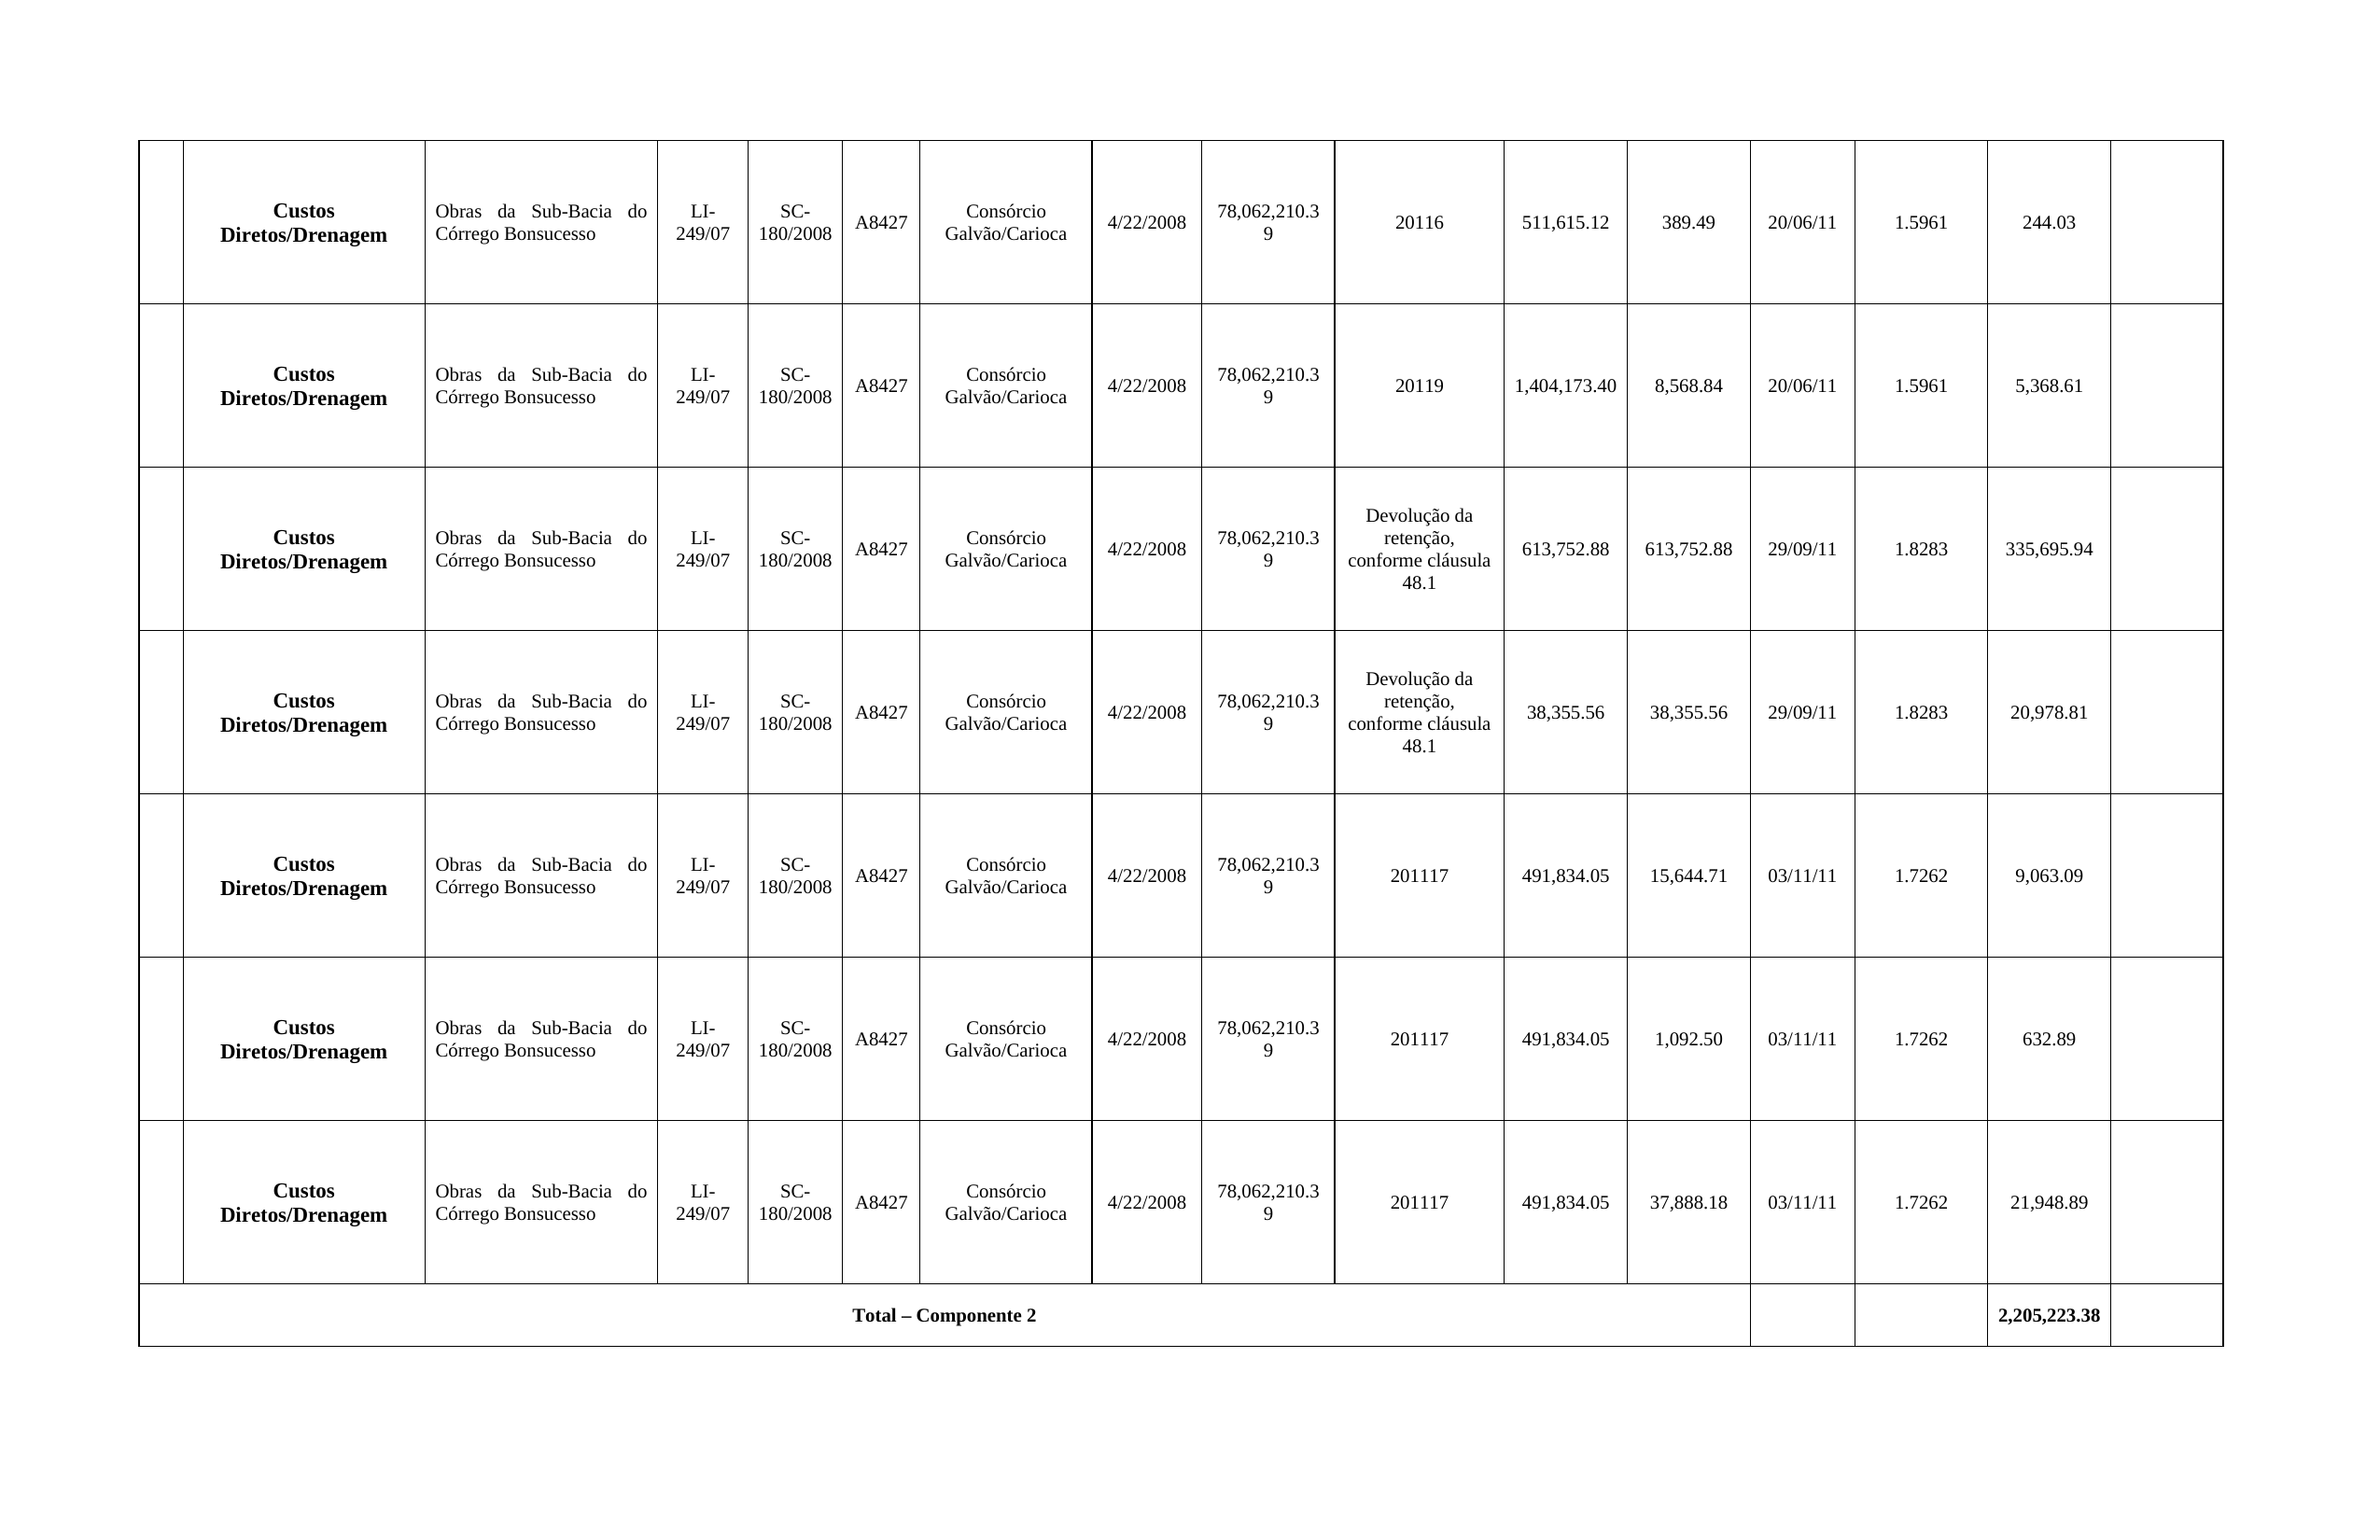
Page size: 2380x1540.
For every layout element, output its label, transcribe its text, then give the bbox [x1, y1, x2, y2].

table_cell 201117 [1336, 1121, 1504, 1283]
table_cell 4/22/2008 [1093, 141, 1201, 303]
table_cell [140, 794, 183, 957]
table_cell 244.03 [1988, 141, 2110, 303]
table_cell [2111, 631, 2222, 793]
table_cell SC-180/2008 [749, 141, 842, 303]
table_cell A8427 [843, 304, 919, 467]
table_cell [2111, 141, 2222, 303]
table_cell Consórcio Galvão/Carioca [920, 304, 1091, 467]
table_cell 78,062,210.39 [1202, 304, 1334, 467]
table_cell [2111, 304, 2222, 467]
table_cell Consórcio Galvão/Carioca [920, 958, 1091, 1120]
table_cell 1,092.50 [1628, 958, 1750, 1120]
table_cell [920, 141, 1091, 303]
table_cell 613,752.88 [1505, 468, 1627, 630]
table_cell 4/22/2008 [1093, 794, 1201, 957]
table_cell 4/22/2008 [1093, 958, 1201, 1120]
table_cell 29/09/11 [1751, 631, 1855, 793]
table_cell Custos Diretos/Drenagem [184, 1121, 425, 1283]
table_cell 1,404,173.40 [1505, 304, 1627, 467]
table_cell 389.49 [1628, 141, 1750, 303]
table_cell 201117 [1336, 958, 1504, 1120]
table_cell Total – Componente 2 [140, 1284, 1750, 1346]
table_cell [426, 141, 657, 303]
table_cell A8427 [843, 631, 919, 793]
table_cell LI-249/07 [658, 304, 748, 467]
table_cell [140, 304, 183, 467]
table_cell Obras da Sub-Bacia do Córrego Bonsucesso [426, 958, 657, 1120]
table_cell 491,834.05 [1505, 958, 1627, 1120]
table_cell 8,568.84 [1628, 304, 1750, 467]
table_cell [140, 1121, 183, 1283]
table_cell 1.7262 [1855, 1121, 1987, 1283]
table_cell 20/06/11 [1751, 141, 1855, 303]
table_cell 21,948.89 [1988, 1121, 2110, 1283]
table_cell 20116 [1336, 141, 1504, 303]
table_cell Devolução da retenção, conforme cláusula 48.1 [1336, 468, 1504, 630]
table_cell 4/22/2008 [1093, 304, 1201, 467]
table_cell 29/09/11 [1751, 468, 1855, 630]
table_cell Devolução da retenção, conforme cláusula 48.1 [1336, 631, 1504, 793]
table_cell Obras da Sub-Bacia do Córrego Bonsucesso [426, 468, 657, 630]
table_cell 9,063.09 [1988, 794, 2110, 957]
table_cell 78,062,210.39 [1202, 794, 1334, 957]
table_cell 491,834.05 [1505, 1121, 1627, 1283]
table_cell [140, 958, 183, 1120]
table_cell LI-249/07 [658, 631, 748, 793]
table_cell A8427 [843, 958, 919, 1120]
table_cell SC-180/2008 [749, 794, 842, 957]
table_cell 4/22/2008 [1093, 1121, 1201, 1283]
table_cell Consórcio Galvão/Carioca [920, 1121, 1091, 1283]
table_cell 20,978.81 [1988, 631, 2110, 793]
table_cell 78,062,210.39 [1202, 1121, 1334, 1283]
table_cell [2111, 794, 2222, 957]
table_cell LI-249/07 [658, 141, 748, 303]
table_cell 78,062,210.39 [1202, 468, 1334, 630]
table_cell [140, 141, 183, 303]
table_cell Custos Diretos/Drenagem [184, 631, 425, 793]
table_cell 37,888.18 [1628, 1121, 1750, 1283]
table_cell A8427 [843, 1121, 919, 1283]
table_cell LI-249/07 [658, 468, 748, 630]
table_cell 1.8283 [1855, 468, 1987, 630]
table_cell [1855, 1284, 1987, 1346]
table_cell Obras da Sub-Bacia do Córrego Bonsucesso [426, 304, 657, 467]
table_cell 2,205,223.38 [1988, 1284, 2110, 1346]
table_cell SC-180/2008 [749, 1121, 842, 1283]
table_cell 78,062,210.39 [1202, 958, 1334, 1120]
table_cell 20/06/11 [1751, 304, 1855, 467]
table_cell 15,644.71 [1628, 794, 1750, 957]
table_cell 78,062,210.39 [1202, 141, 1334, 303]
table_cell Consórcio Galvão/Carioca [920, 631, 1091, 793]
table_cell [2111, 1121, 2222, 1283]
table_cell 03/11/11 [1751, 1121, 1855, 1283]
table_cell [2111, 468, 2222, 630]
table_cell 1.5961 [1855, 304, 1987, 467]
table_cell SC-180/2008 [749, 631, 842, 793]
table_cell [2111, 958, 2222, 1120]
table_cell 03/11/11 [1751, 794, 1855, 957]
table_cell Consórcio Galvão/Carioca [920, 468, 1091, 630]
table_cell Custos Diretos/Drenagem [184, 468, 425, 630]
table_cell 613,752.88 [1628, 468, 1750, 630]
table_cell A8427 [843, 468, 919, 630]
table_cell A8427 [843, 141, 919, 303]
table_cell 38,355.56 [1628, 631, 1750, 793]
table_cell Custos Diretos/Drenagem [184, 304, 425, 467]
table_cell Obras da Sub-Bacia do Córrego Bonsucesso [426, 794, 657, 957]
table_cell 1.8283 [1855, 631, 1987, 793]
table_cell 5,368.61 [1988, 304, 2110, 467]
table_cell SC-180/2008 [749, 468, 842, 630]
table_cell [2111, 1284, 2222, 1346]
table_cell [140, 631, 183, 793]
table_cell SC-180/2008 [749, 958, 842, 1120]
table_cell LI-249/07 [658, 794, 748, 957]
table_cell 632.89 [1988, 958, 2110, 1120]
table_cell 4/22/2008 [1093, 631, 1201, 793]
table_cell [140, 468, 183, 630]
table_cell 1.7262 [1855, 794, 1987, 957]
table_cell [184, 141, 425, 303]
table_cell LI-249/07 [658, 1121, 748, 1283]
table_cell [1751, 1284, 1855, 1346]
table_cell Custos Diretos/Drenagem [184, 794, 425, 957]
table_cell 335,695.94 [1988, 468, 2110, 630]
table_cell 78,062,210.39 [1202, 631, 1334, 793]
table_cell 491,834.05 [1505, 794, 1627, 957]
table_cell 20119 [1336, 304, 1504, 467]
table_cell 1.7262 [1855, 958, 1987, 1120]
table_cell Consórcio Galvão/Carioca [920, 794, 1091, 957]
table_cell 4/22/2008 [1093, 468, 1201, 630]
table_cell 38,355.56 [1505, 631, 1627, 793]
table_cell 03/11/11 [1751, 958, 1855, 1120]
table_cell 511,615.12 [1505, 141, 1627, 303]
table_cell 201117 [1336, 794, 1504, 957]
table_cell Obras da Sub-Bacia do Córrego Bonsucesso [426, 631, 657, 793]
table_cell 1.5961 [1855, 141, 1987, 303]
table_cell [426, 1121, 657, 1283]
table_cell SC-180/2008 [749, 304, 842, 467]
table_cell LI-249/07 [658, 958, 748, 1120]
table_cell Custos Diretos/Drenagem [184, 958, 425, 1120]
table_cell A8427 [843, 794, 919, 957]
